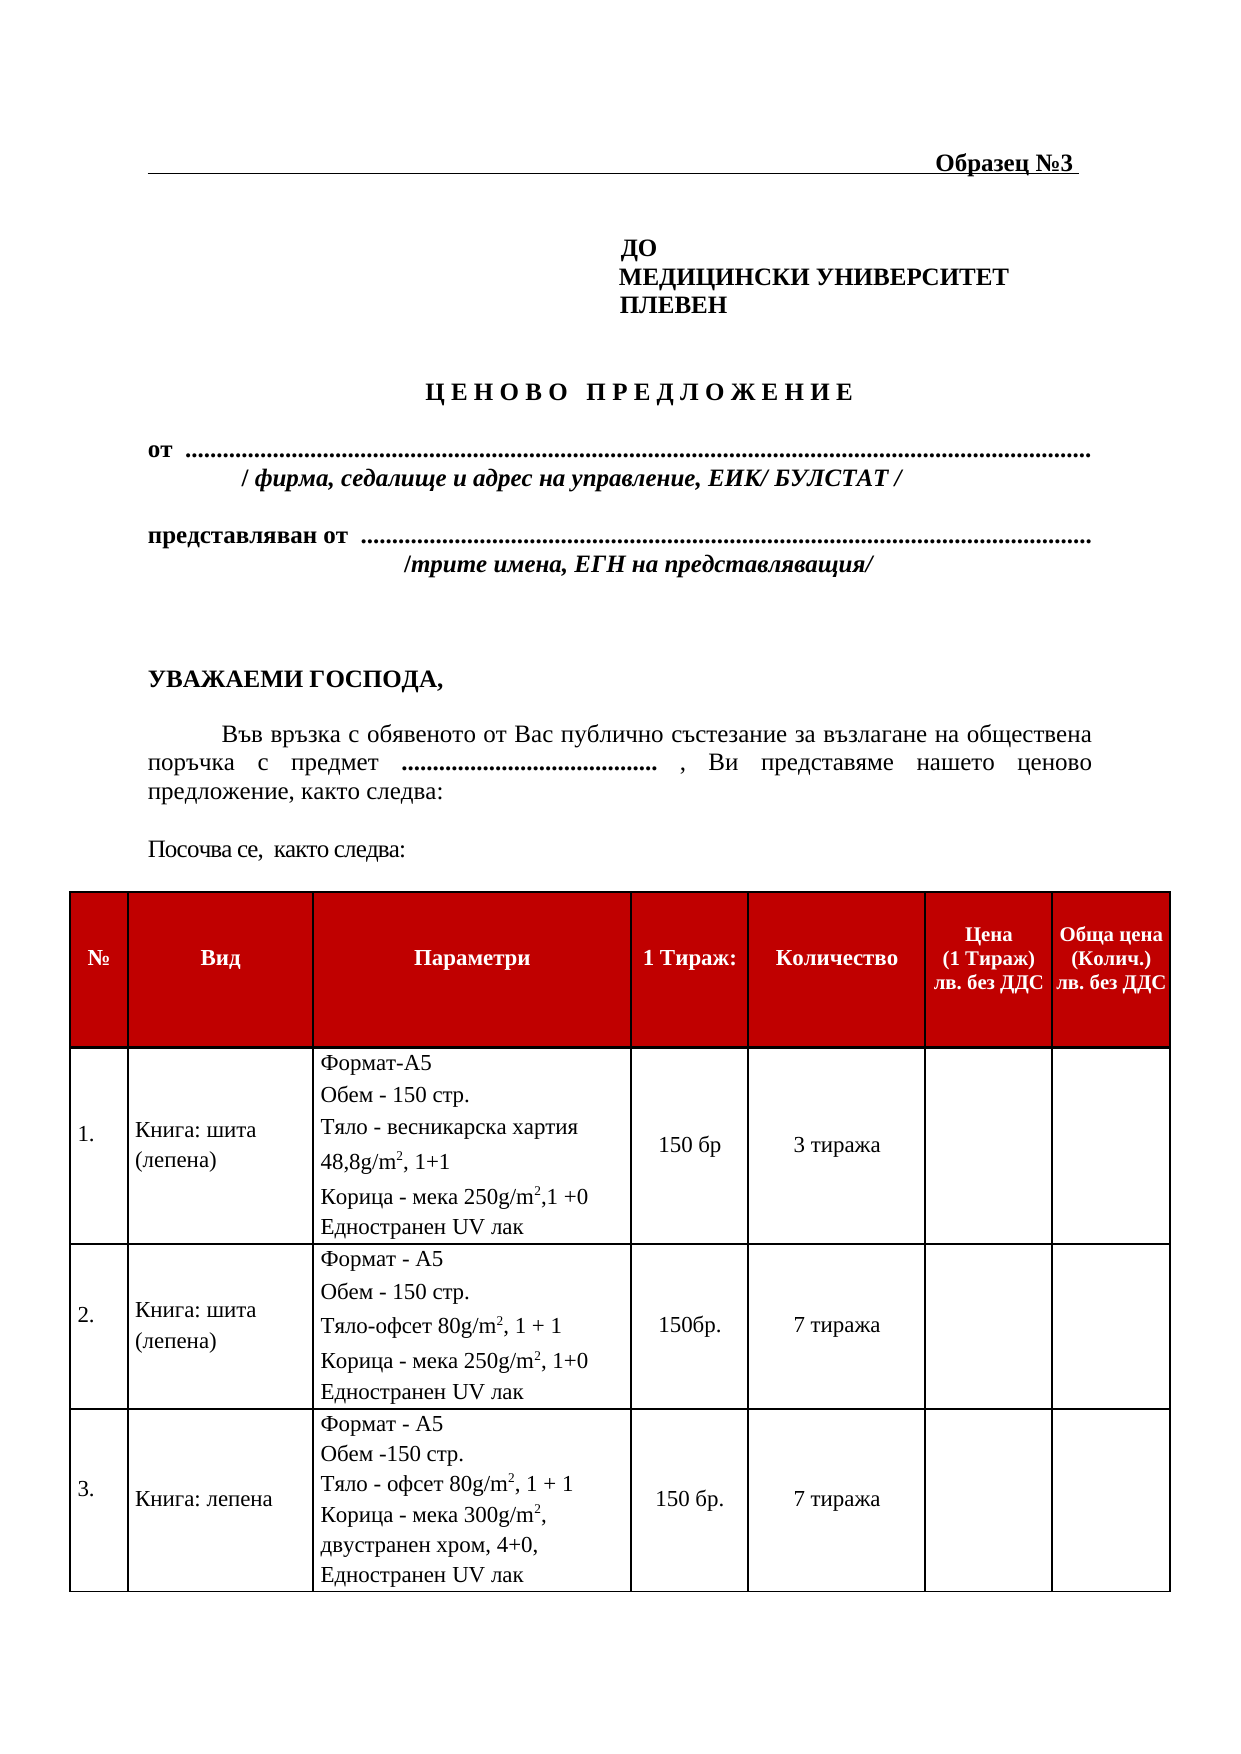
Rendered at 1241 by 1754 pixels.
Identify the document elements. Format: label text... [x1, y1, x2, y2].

table_cell Книга: лепена [129, 1410, 312, 1591]
table_cell [1053, 1410, 1169, 1591]
table_cell Обем - 150 стр. [314, 1079, 630, 1111]
text Ц Е Н О В О П Р Е Д Л О Ж Е Н И Е [185, 377, 1093, 406]
table_cell [1053, 1049, 1169, 1243]
table_cell Книга: шита (лепена) [129, 1245, 312, 1408]
table_cell Формат-А5 [314, 1049, 630, 1079]
table_cell [926, 1245, 1051, 1408]
table_cell 7 тиража [749, 1410, 924, 1591]
table_cell 3. [71, 1410, 127, 1591]
text /трите имена, ЕГН на представляващия/ [185, 549, 1093, 578]
table_cell 1. [71, 1049, 127, 1243]
table_cell 7 тиража [749, 1245, 924, 1408]
table_cell [926, 1410, 1051, 1591]
table_header Цена (1 Тираж) лв. без ДДС [926, 893, 1051, 1046]
table_cell 150бр. [632, 1245, 747, 1408]
text от ................................................................................................................................................. [148, 434, 1093, 463]
text УВАЖАЕМИ ГОСПОДА, [148, 664, 1093, 692]
table_cell Тяло - весникарска хартия [314, 1111, 630, 1143]
table_cell 3 тиража [749, 1049, 924, 1243]
text Образец №3 [148, 148, 1093, 176]
table_cell Корица - мека 250g/m2,1 +0 Eдностранен UV лак [314, 1181, 630, 1243]
table_header № [71, 893, 127, 1046]
table_cell Формат - А5 [314, 1245, 630, 1276]
table_cell Книга: шита (лепена) [129, 1049, 312, 1243]
table_header Параметри [314, 893, 630, 1046]
table_header Обща цена (Колич.) лв. без ДДС [1053, 893, 1169, 1046]
table_header 1 Тираж: [632, 893, 747, 1046]
table_header Количество [749, 893, 924, 1046]
table_cell Тяло-офсет 80g/m2, 1 + 1 [314, 1308, 630, 1345]
table_header Вид [129, 893, 312, 1046]
table_cell 48,8g/m2, 1+1 [314, 1143, 630, 1181]
text Посочва се, както следва: [148, 834, 1093, 862]
table_cell Обем - 150 стр. [314, 1276, 630, 1308]
table_cell 2. [71, 1245, 127, 1408]
table_cell 150 бр. [632, 1410, 747, 1591]
text ДО [185, 233, 1093, 262]
text / фирма, седалище и адрес на управление, ЕИК/ БУЛСТАТ / [185, 463, 1093, 492]
table_cell 150 бр [632, 1049, 747, 1243]
table_cell Корица - мека 250g/m2, 1+0 Eдностранен UV лак [314, 1345, 630, 1408]
table_cell [1053, 1245, 1169, 1408]
text представляван от ..................................................................................................................... [148, 521, 1093, 549]
table_cell Формат - А5 Обем -150 стр. Тяло - офсет 80g/m2, 1 + 1 Корица - мека 300g/m2, двустранен хром, 4+0, Eдностранен UV лак [314, 1410, 630, 1591]
text ПЛЕВЕН [185, 291, 1093, 319]
text МЕДИЦИНСКИ УНИВЕРСИТЕТ [185, 262, 1093, 291]
table_cell [926, 1049, 1051, 1243]
text Във връзка с обявеното от Вас публично състезание за възлагане на обществена поръчка с предмет ......................................... , Ви представяме нашето ценово предложение, както следва: [148, 719, 1093, 805]
